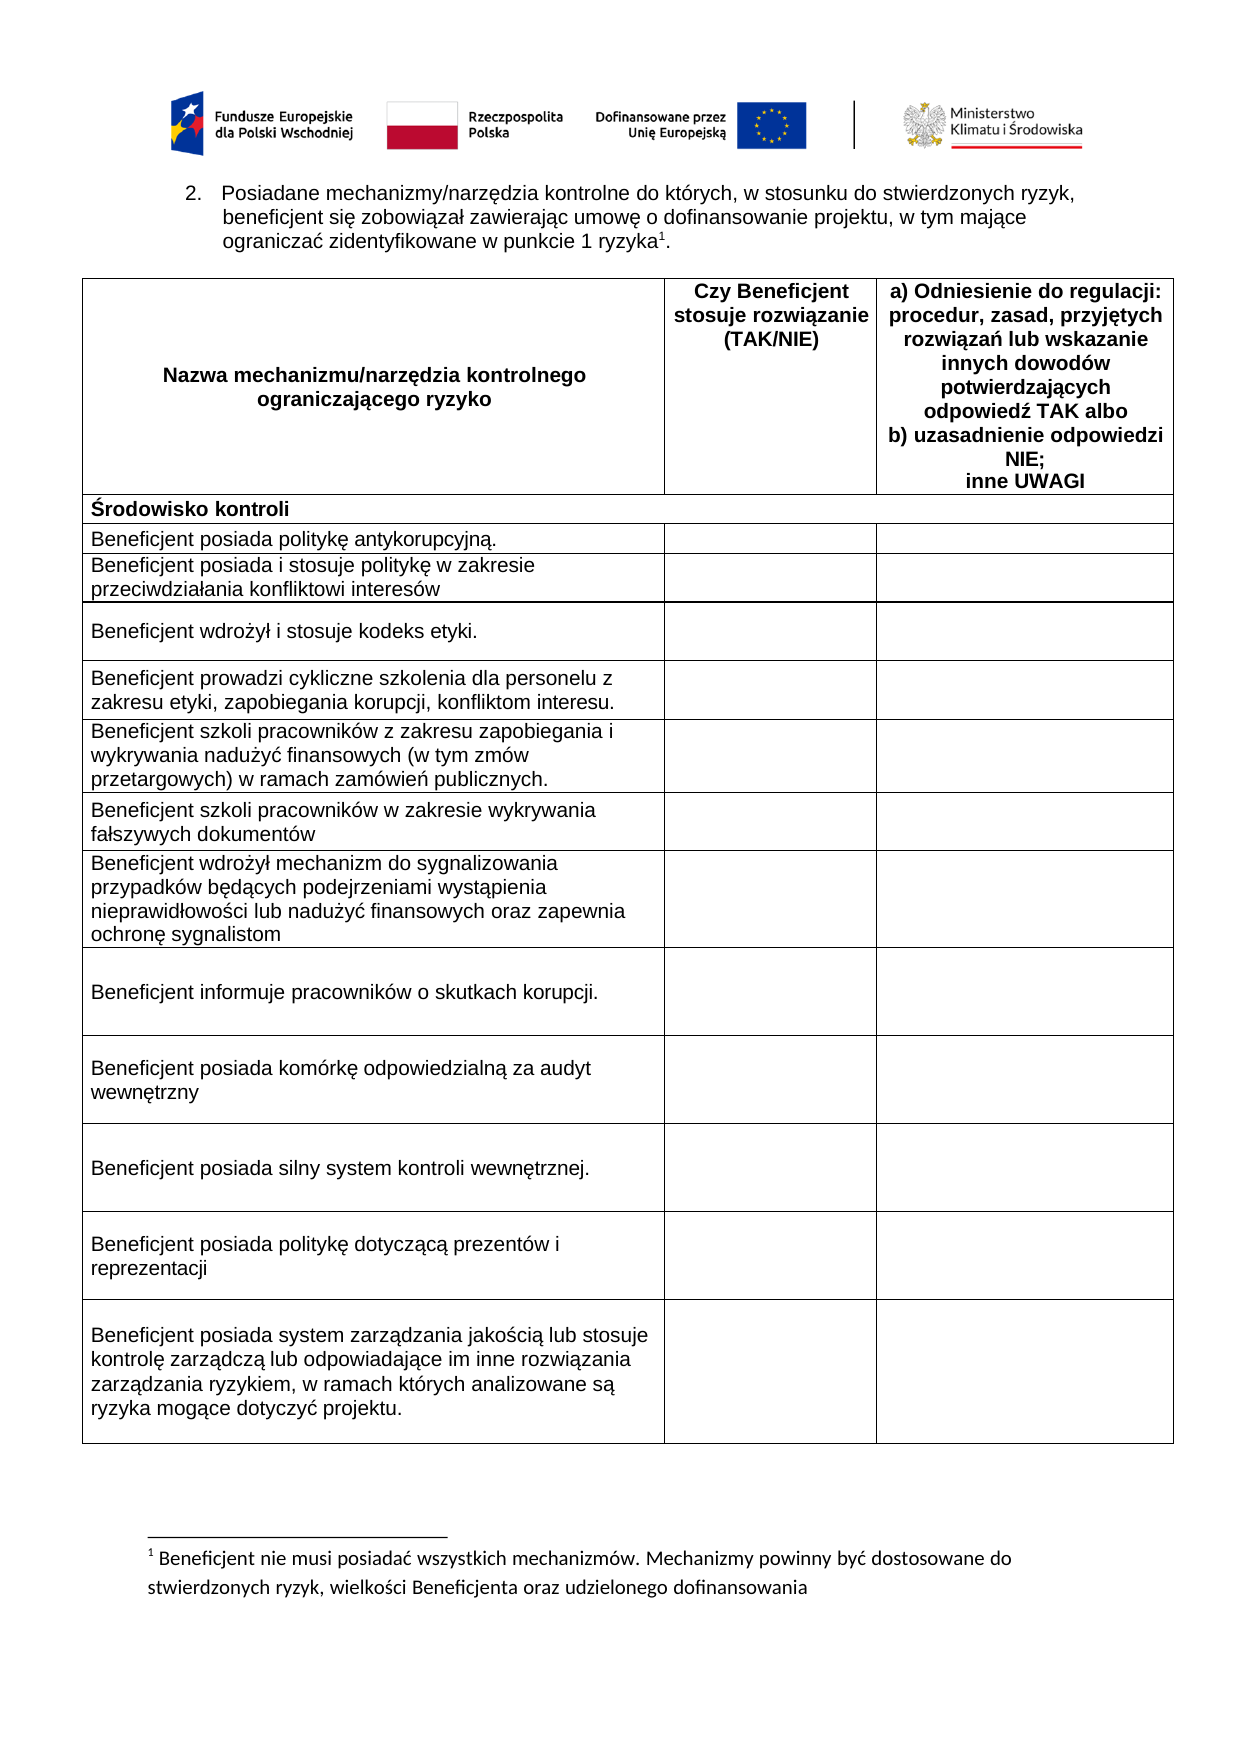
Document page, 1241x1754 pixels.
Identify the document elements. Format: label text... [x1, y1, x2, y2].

table_cell [877, 554, 1173, 601]
table_cell Beneficjent posiada silny system kontroli wewnętrznej. [83, 1124, 664, 1211]
table_cell [665, 554, 876, 601]
table_cell [665, 661, 876, 719]
table_cell Beneficjent posiada system zarządzania jakością lub stosuje kontrolę zarządczą lub odpowiadające im inne rozwiązania zarządzania ryzykiem, w ramach których analizowane są ryzyka mogące dotyczyć projektu. [83, 1300, 664, 1442]
table_cell [877, 720, 1173, 792]
table_cell [877, 1124, 1173, 1211]
table_cell [877, 948, 1173, 1034]
table_cell Beneficjent prowadzi cykliczne szkolenia dla personelu z zakresu etyki, zapobiegania korupcji, konfliktom interesu. [83, 661, 664, 719]
table_cell [877, 603, 1173, 660]
list Posiadane mechanizmy/narzędzia kontrolne do których, w stosunku do stwierdzonych ryzyk, beneficjent się zobowiązał zawierając umowę o dofinansowanie projektu, w tym mające ograniczać zidentyfikowane w punkcie 1 ryzyka1. [185, 181, 1076, 253]
table_cell [665, 793, 876, 850]
table_cell Beneficjent wdrożył i stosuje kodeks etyki. [83, 603, 664, 660]
table_cell [665, 948, 876, 1034]
table_cell [877, 1036, 1173, 1123]
table_header Odniesienie do regulacji: procedur, zasad, przyjętych rozwiązań lub wskazanie innych dowodów potwierdzających odpowiedź TAK albo uzasadnienie odpowiedzi NIE; inne UWAGI [877, 279, 1173, 494]
table_cell [665, 1124, 876, 1211]
table_cell Beneficjent posiada i stosuje politykę w zakresie przeciwdziałania konfliktowi interesów [83, 554, 664, 601]
table_cell Beneficjent posiada komórkę odpowiedzialną za audyt wewnętrzny [83, 1036, 664, 1123]
table_cell [877, 1212, 1173, 1298]
table_header Czy Beneficjent stosuje rozwiązanie (TAK/NIE) [665, 279, 876, 494]
table_cell [665, 603, 876, 660]
table_cell [665, 1300, 876, 1442]
table_cell Środowisko kontroli [83, 495, 1173, 523]
table_cell [665, 524, 876, 552]
table_cell Beneficjent posiada politykę dotyczącą prezentów i reprezentacji [83, 1212, 664, 1298]
table_cell Beneficjent wdrożył mechanizm do sygnalizowania przypadków będących podejrzeniami wystąpienia nieprawidłowości lub nadużyć finansowych oraz zapewnia ochronę sygnalistom [83, 851, 664, 947]
table_cell Beneficjent informuje pracowników o skutkach korupcji. [83, 948, 664, 1034]
table_cell [877, 524, 1173, 552]
table_cell [665, 851, 876, 947]
table_header Nazwa mechanizmu/narzędzia kontrolnego ograniczającego ryzyko [83, 279, 664, 494]
table_cell [665, 1212, 876, 1298]
table_cell [877, 1300, 1173, 1442]
table_cell Beneficjent szkoli pracowników z zakresu zapobiegania i wykrywania nadużyć finansowych (w tym zmów przetargowych) w ramach zamówień publicznych. [83, 720, 664, 792]
table_cell [877, 661, 1173, 719]
picture [155, 73, 1100, 173]
table_cell [665, 1036, 876, 1123]
table_cell [877, 851, 1173, 947]
table_cell Beneficjent szkoli pracowników w zakresie wykrywania fałszywych dokumentów [83, 793, 664, 850]
table_cell [877, 793, 1173, 850]
table_cell [665, 720, 876, 792]
text 1 Beneficjent nie musi posiadać wszystkich mechanizmów. Mechanizmy powinny być dostosowane do stwierdzonych ryzyk, wielkości Beneficjenta oraz udzielonego dofinansowania [147, 1545, 1124, 1599]
table_cell Beneficjent posiada politykę antykorupcyjną. [83, 524, 664, 552]
